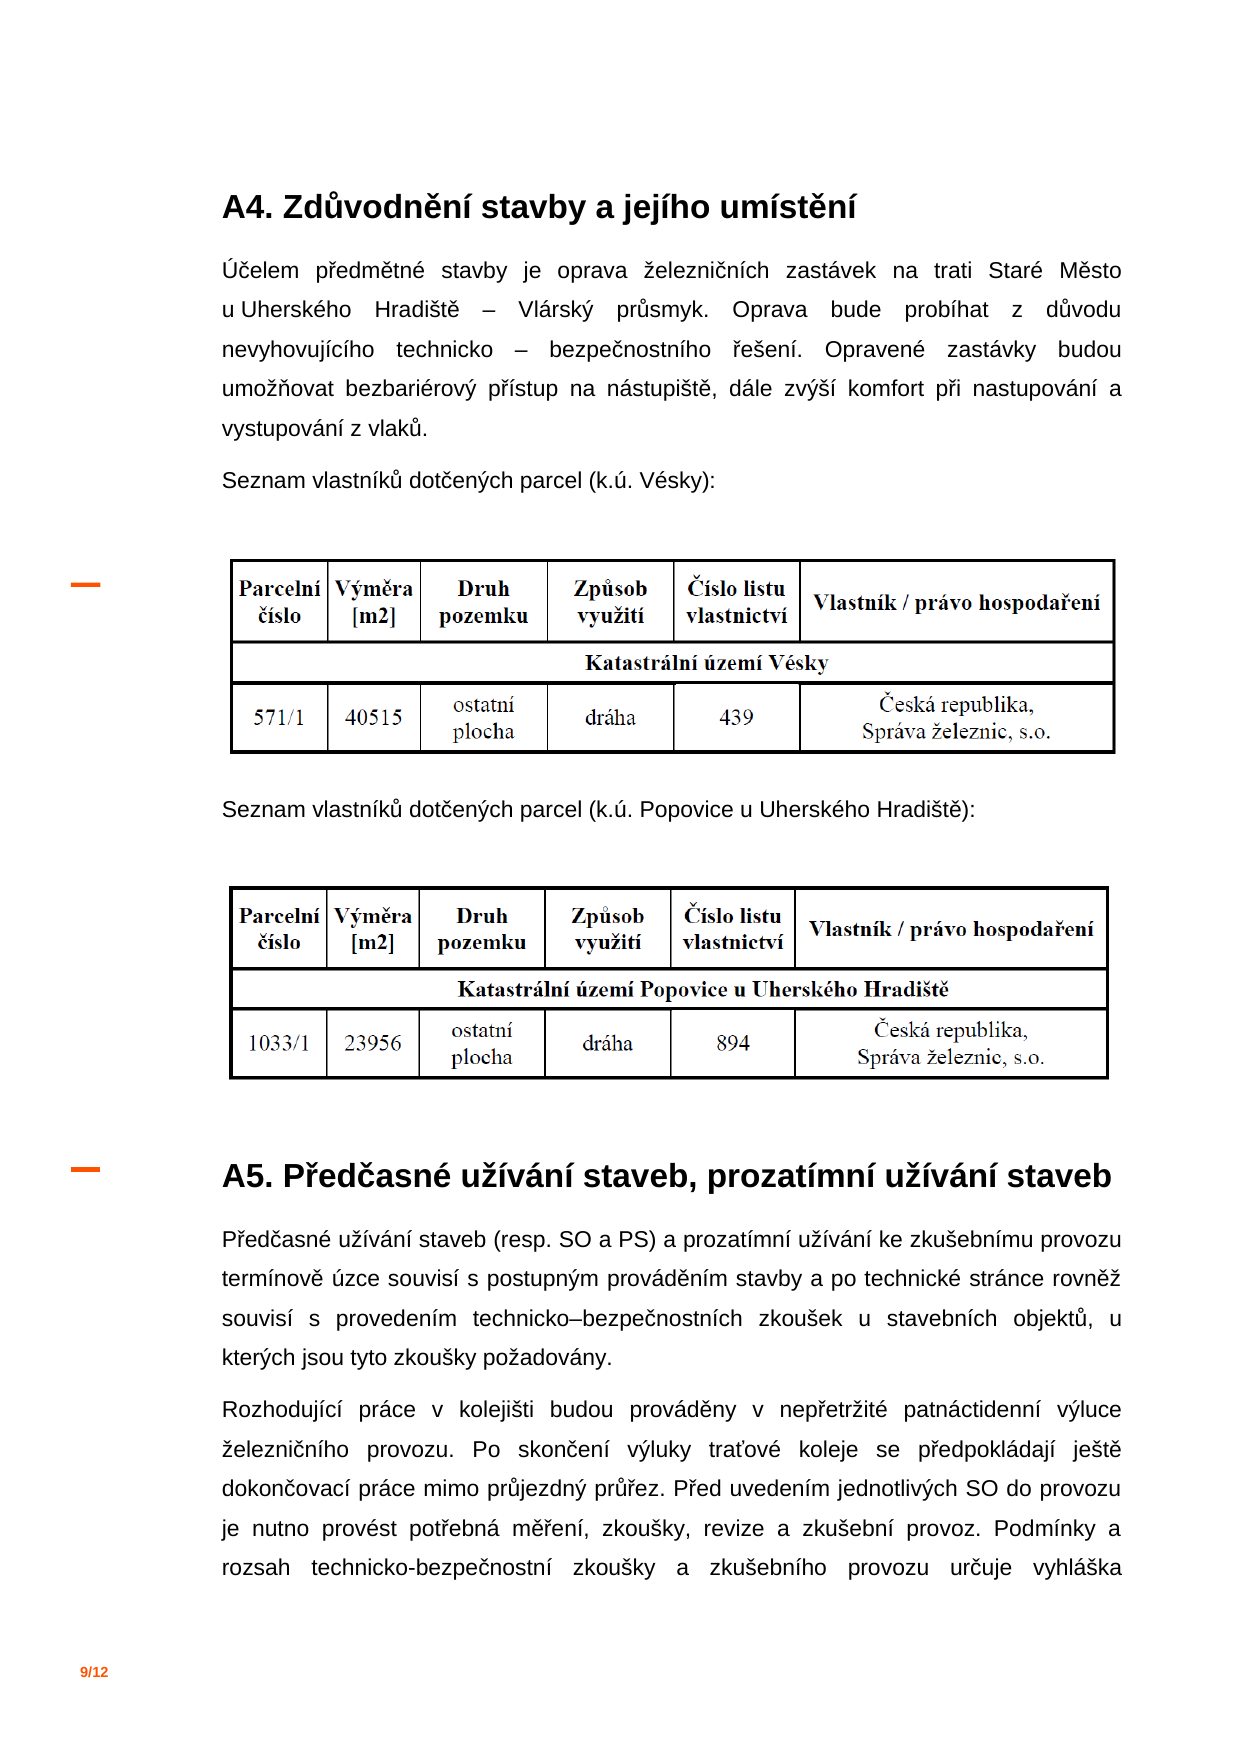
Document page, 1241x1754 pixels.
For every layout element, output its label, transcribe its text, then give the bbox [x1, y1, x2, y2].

subtitle A4. Zdůvodnění stavby a jejího umístění [222, 187, 1122, 225]
text Předčasné užívání staveb (resp. SO a PS) a prozatímní užívání ke zkušebnímu provozu termínově úzce souvisí s postupným prováděním stavby a po technické stránce rovněž souvisí s provedením technicko–bezpečnostních zkoušek u stavebních objektů, u kterých jsou tyto zkoušky požadovány. [222, 1226, 1122, 1371]
subtitle A5. Předčasné užívání staveb, prozatímní užívání staveb [222, 1156, 1122, 1194]
picture [221, 877, 1122, 1090]
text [222, 1396, 1122, 1581]
text Seznam vlastníků dotčených parcel (k.ú. Popovice u Uherského Hradiště): [222, 796, 1122, 822]
picture [221, 548, 1122, 762]
text Účelem předmětné stavby je oprava železničních zastávek na trati Staré Město u Uherského Hradiště – Vlárský průsmyk. Oprava bude probíhat z důvodu nevyhovujícího technicko – bezpečnostního řešení. Opravené zastávky budou umožňovat bezbariérový přístup na nástupiště, dále zvýší komfort při nastupování a vystupování z vlaků. [222, 257, 1122, 441]
text Seznam vlastníků dotčených parcel (k.ú. Vésky): [222, 467, 1122, 493]
